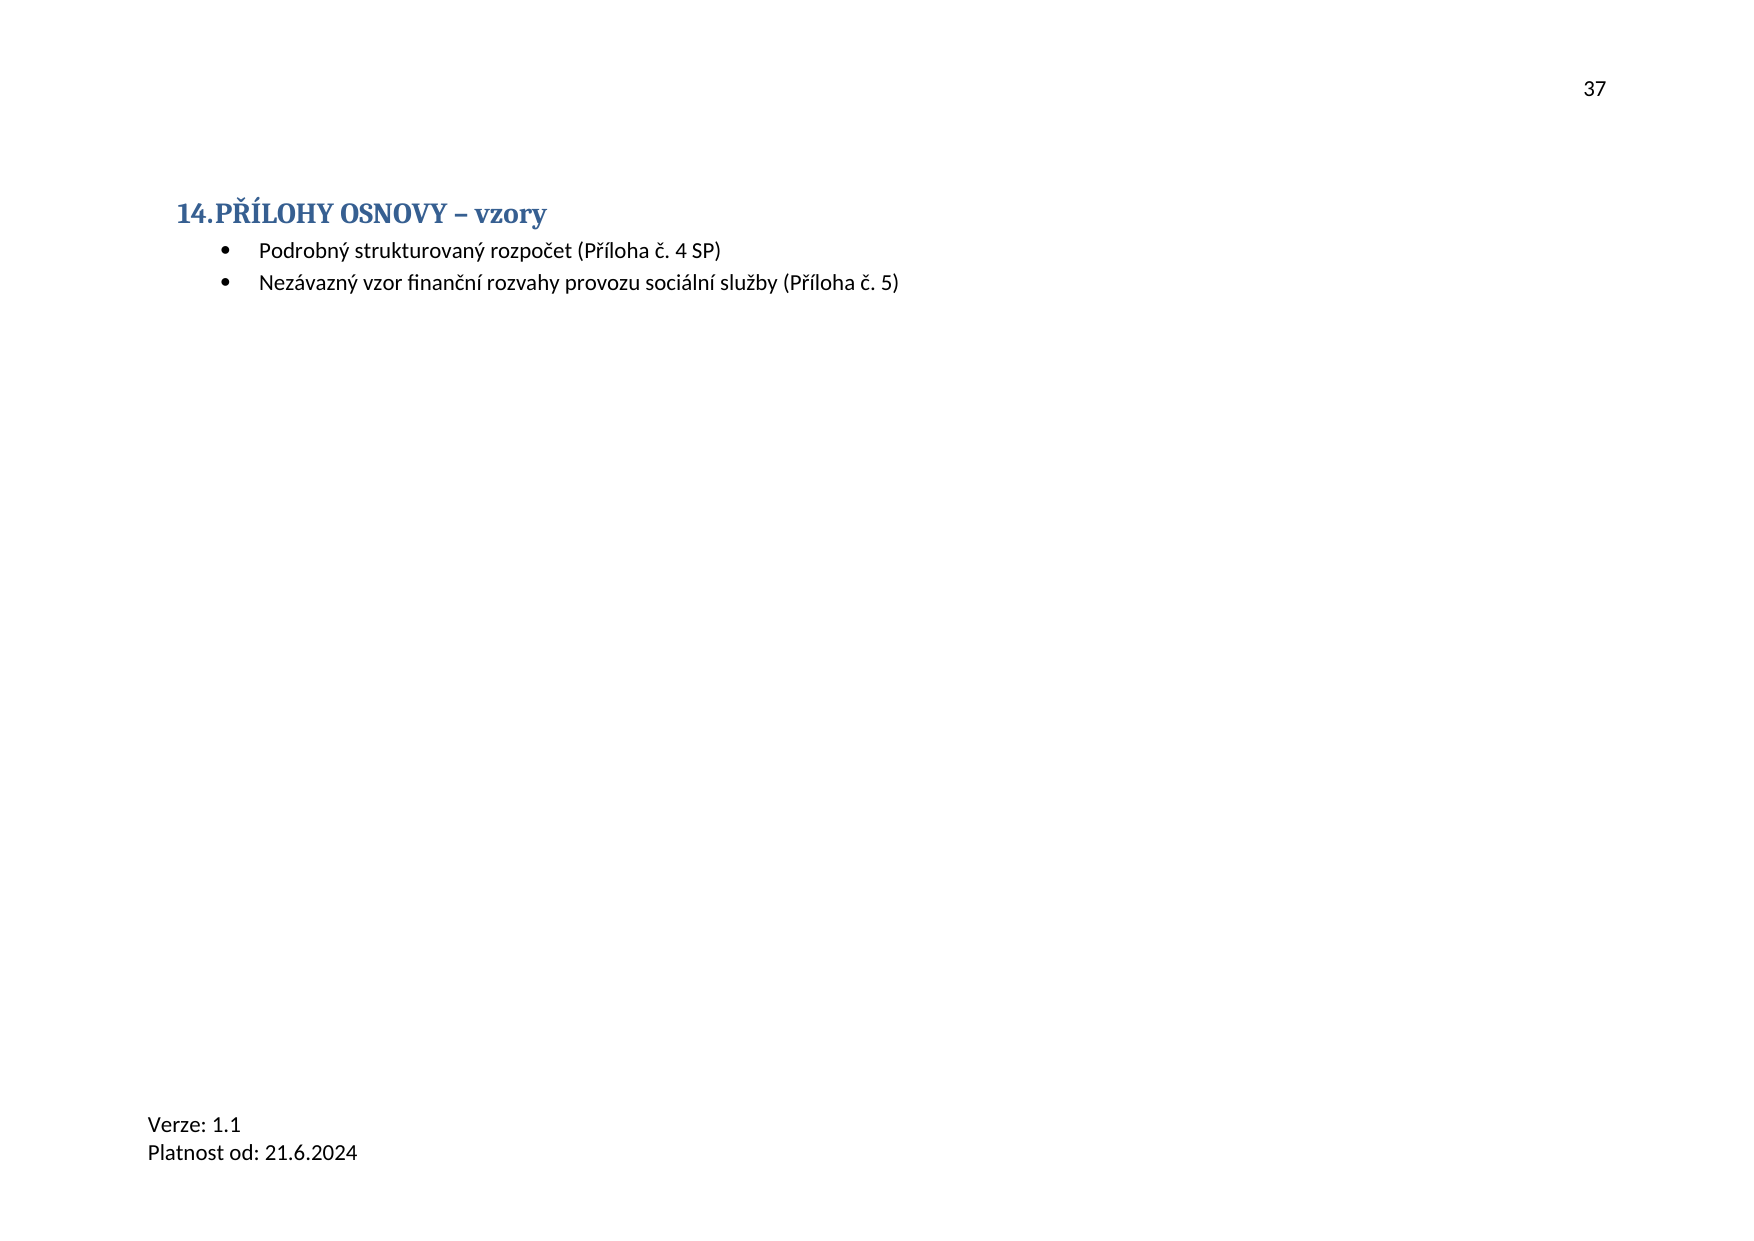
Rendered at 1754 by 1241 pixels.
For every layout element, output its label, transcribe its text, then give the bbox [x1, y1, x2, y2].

subtitle PŘÍLOHY OSNOVY – vzory [177, 198, 1606, 231]
list Podrobný strukturovaný rozpočet (Příloha č. 4 SP) [221, 236, 1606, 264]
list Nezávazný vzor finanční rozvahy provozu sociální služby (Příloha č. 5) [221, 268, 1606, 296]
